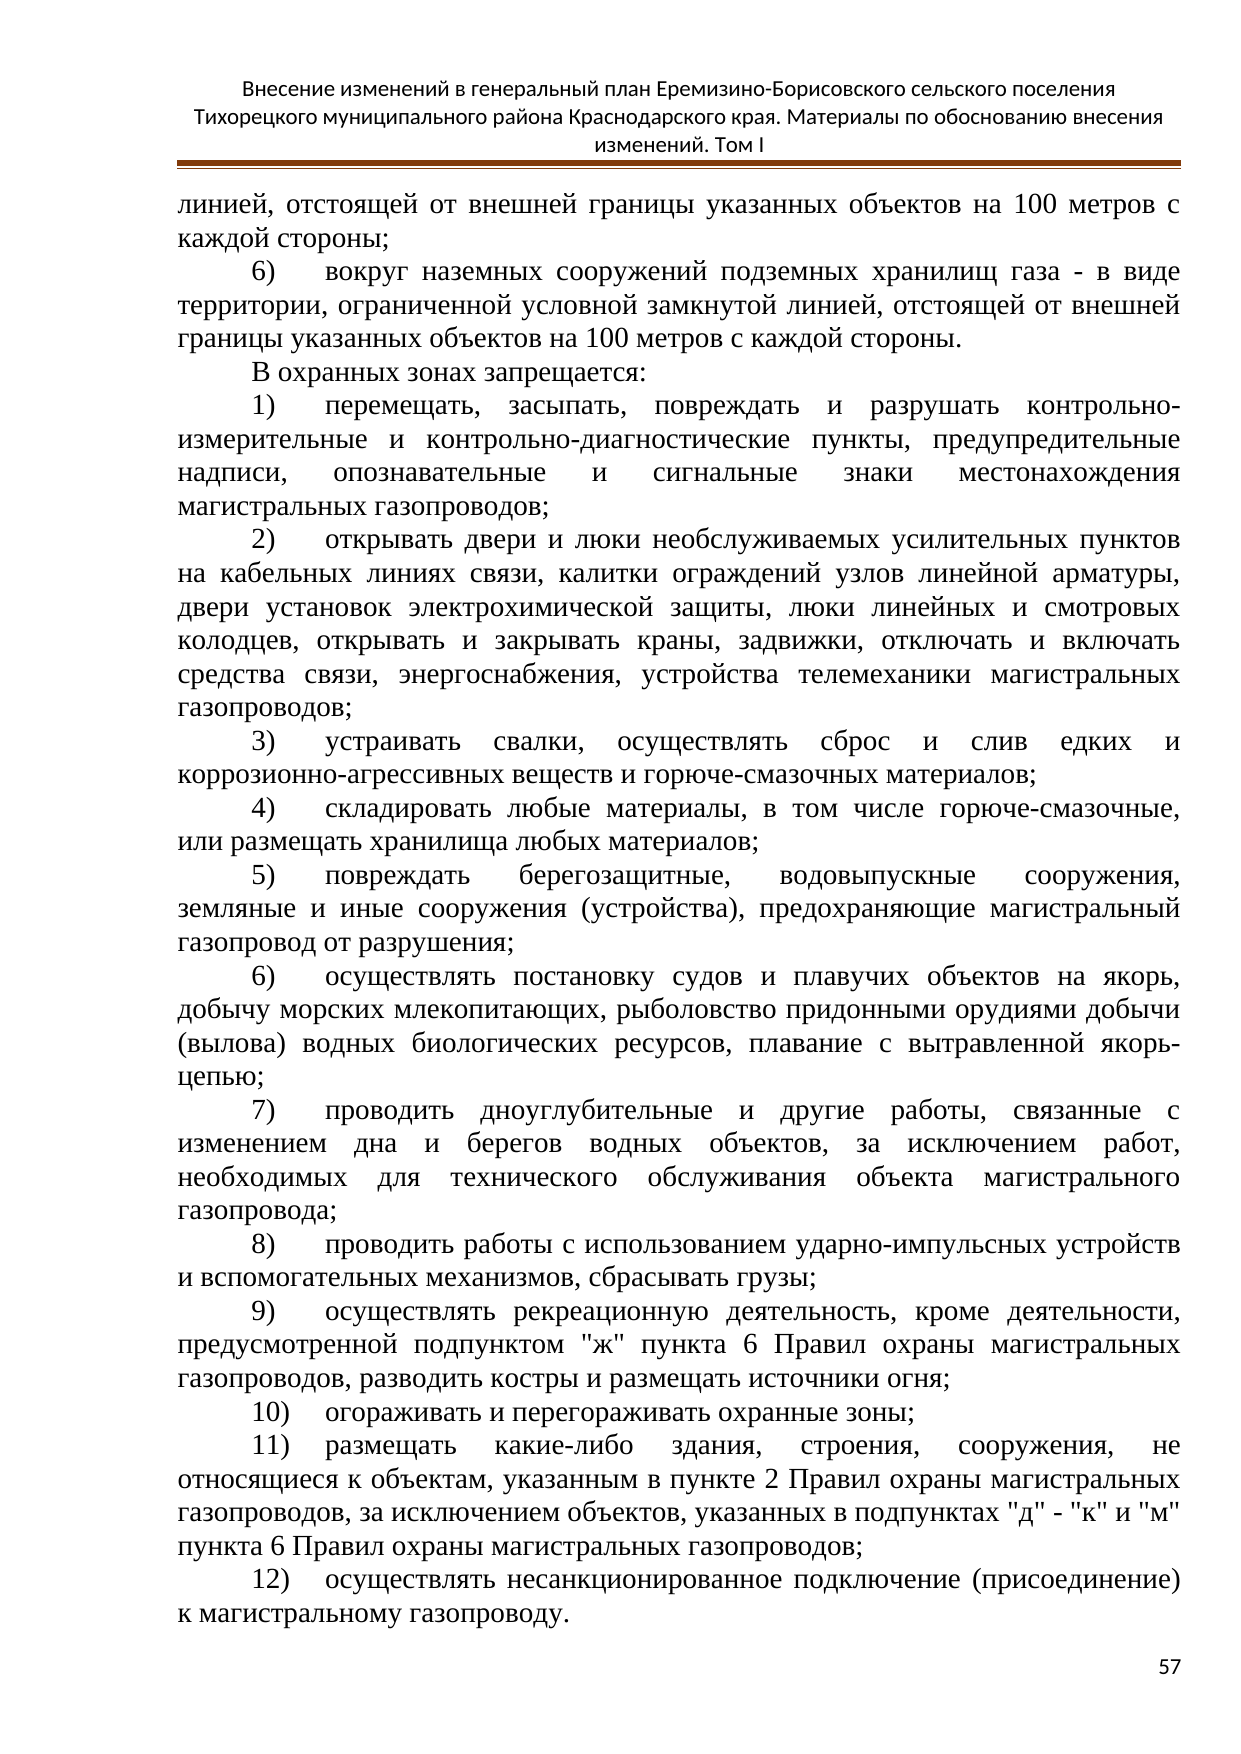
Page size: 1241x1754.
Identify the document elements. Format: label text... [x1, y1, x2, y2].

text 4) складировать любые материалы, в том числе горюче-смазочные, или размещать хранилища любых материалов; [177, 790, 1181, 857]
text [177, 186, 1181, 253]
text 8) проводить работы с использованием ударно-импульсных устройств и вспомогательных механизмов, сбрасывать грузы; [177, 1226, 1181, 1293]
text 5) повреждать берегозащитные, водовыпускные сооружения, земляные и иные сооружения (устройства), предохраняющие магистральный газопровод от разрушения; [177, 857, 1181, 958]
text 11) размещать какие-либо здания, строения, сооружения, не относящиеся к объектам, указанным в пункте 2 Правил охраны магистральных газопроводов, за исключением объектов, указанных в подпунктах "д" - "к" и "м" пункта 6 Правил охраны магистральных газопроводов; [177, 1427, 1181, 1561]
text 9) осуществлять рекреационную деятельность, кроме деятельности, предусмотренной подпунктом "ж" пункта 6 Правил охраны магистральных газопроводов, разводить костры и размещать источники огня; [177, 1293, 1181, 1394]
text 10) огораживать и перегораживать охранные зоны; [177, 1394, 1181, 1427]
text 6) вокруг наземных сооружений подземных хранилищ газа - в виде территории, ограниченной условной замкнутой линией, отстоящей от внешней границы указанных объектов на с каждой стороны. [177, 253, 1181, 354]
text 12) осуществлять несанкционированное подключение (присоединение) к магистральному газопроводу. [177, 1561, 1181, 1628]
text 2) открывать двери и люки необслуживаемых усилительных пунктов на кабельных линиях связи, калитки ограждений узлов линейной арматуры, двери установок электрохимической защиты, люки линейных и смотровых колодцев, открывать и закрывать краны, задвижки, отключать и включать средства связи, энергоснабжения, устройства телемеханики магистральных газопроводов; [177, 522, 1181, 723]
text 6) осуществлять постановку судов и плавучих объектов на якорь, добычу морских млекопитающих, рыболовство придонными орудиями добычи (вылова) водных биологических ресурсов, плавание с вытравленной якорь-цепью; [177, 958, 1181, 1092]
text В охранных зонах запрещается: [177, 354, 1181, 387]
text 3) устраивать свалки, осуществлять сброс и слив едких и коррозионно-агрессивных веществ и горюче-смазочных материалов; [177, 723, 1181, 790]
text 7) проводить дноуглубительные и другие работы, связанные с изменением дна и берегов водных объектов, за исключением работ, необходимых для технического обслуживания объекта магистрального газопровода; [177, 1092, 1181, 1226]
text 1) перемещать, засыпать, повреждать и разрушать контрольно-измерительные и контрольно-диагностические пункты, предупредительные надписи, опознавательные и сигнальные знаки местонахождения магистральных газопроводов; [177, 387, 1181, 522]
